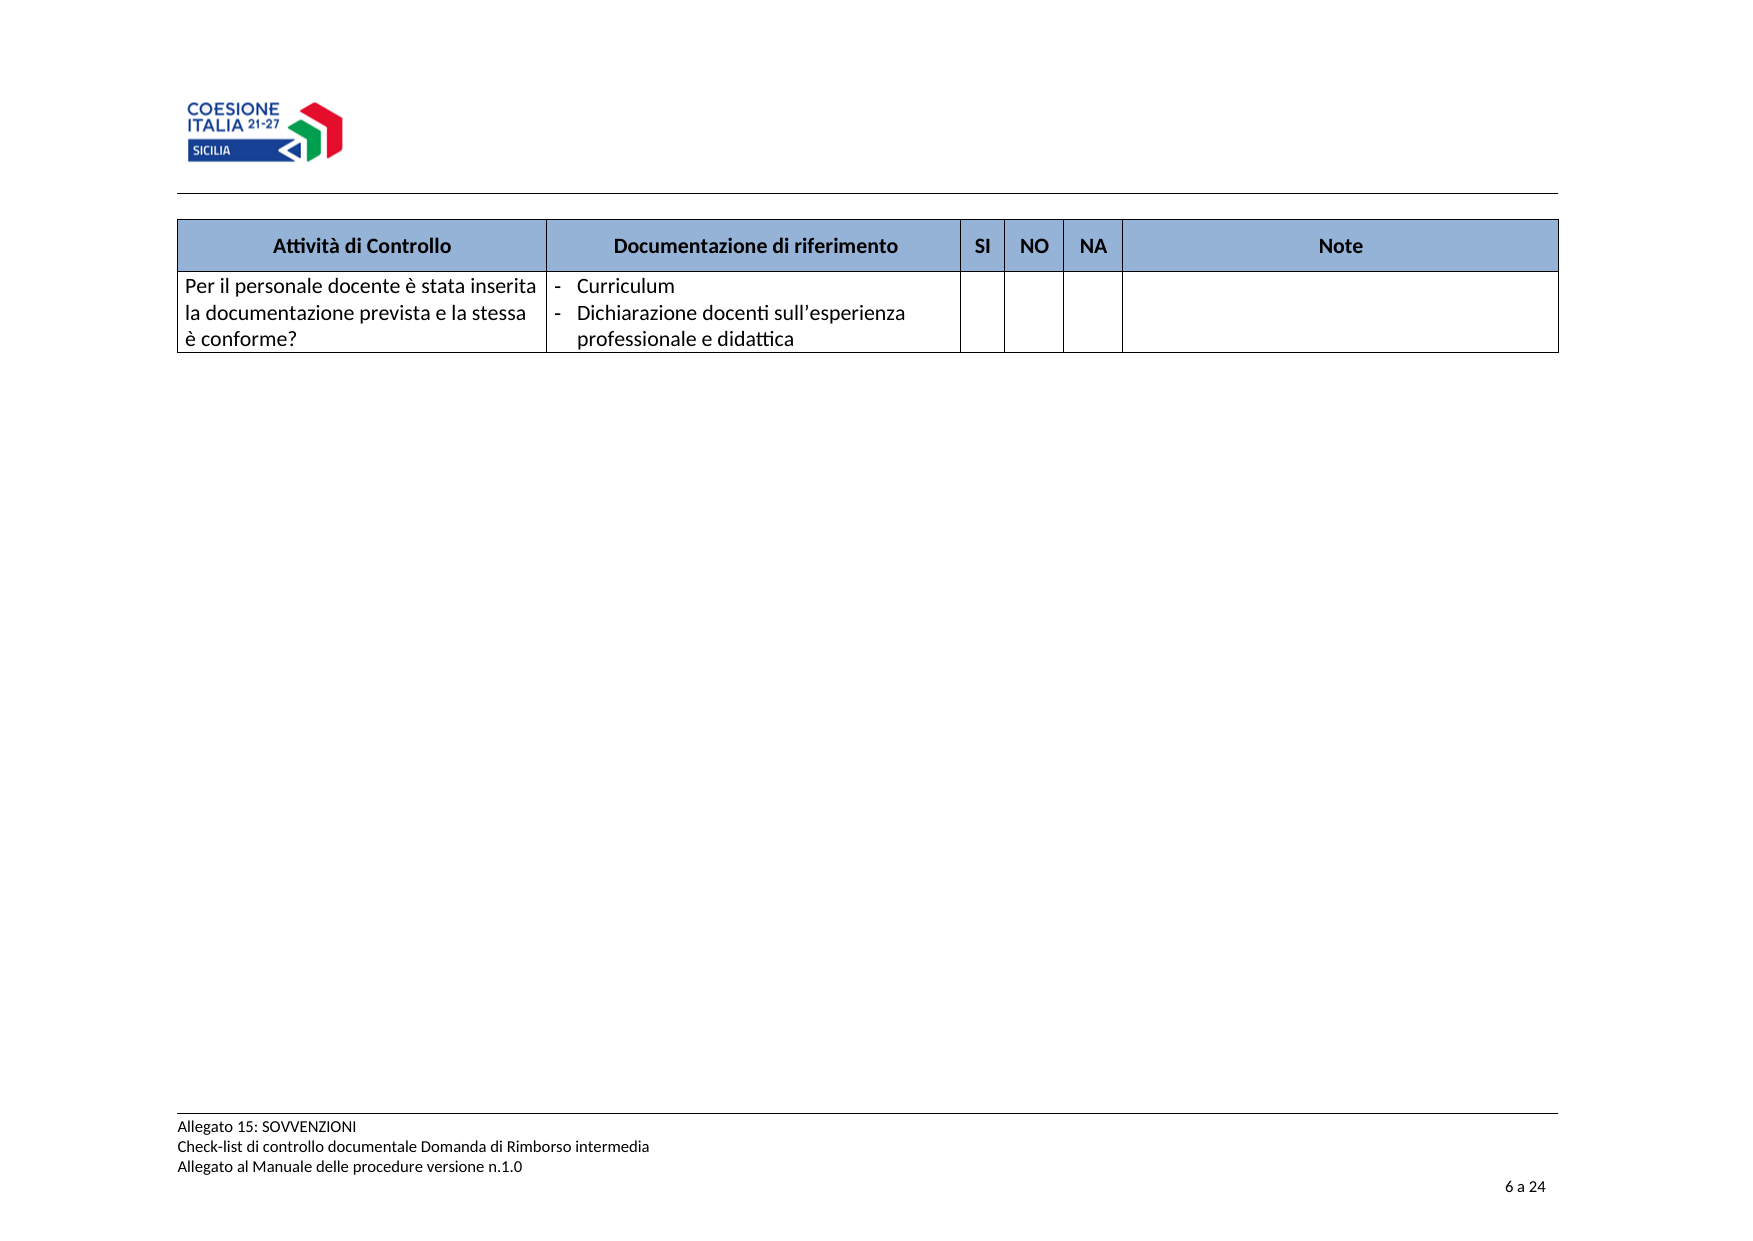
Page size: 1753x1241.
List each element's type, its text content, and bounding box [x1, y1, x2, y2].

table_header Attività di Controllo [178, 220, 546, 271]
table_header Documentazione di riferimento [547, 220, 960, 271]
table_cell [961, 272, 1004, 352]
table_header NA [1064, 220, 1122, 271]
picture [177, 73, 382, 192]
table_header NO [1005, 220, 1063, 271]
table_cell Curriculum Dichiarazione docenti sull’esperienza professionale e didattica [547, 272, 960, 352]
table_header SI [961, 220, 1004, 271]
table_header Note [1123, 220, 1558, 271]
table_cell [1064, 272, 1122, 352]
table_cell [1123, 272, 1558, 352]
table_cell [1005, 272, 1063, 352]
table_cell Per il personale docente è stata inserita la documentazione prevista e la stessa è conforme? [178, 272, 546, 352]
